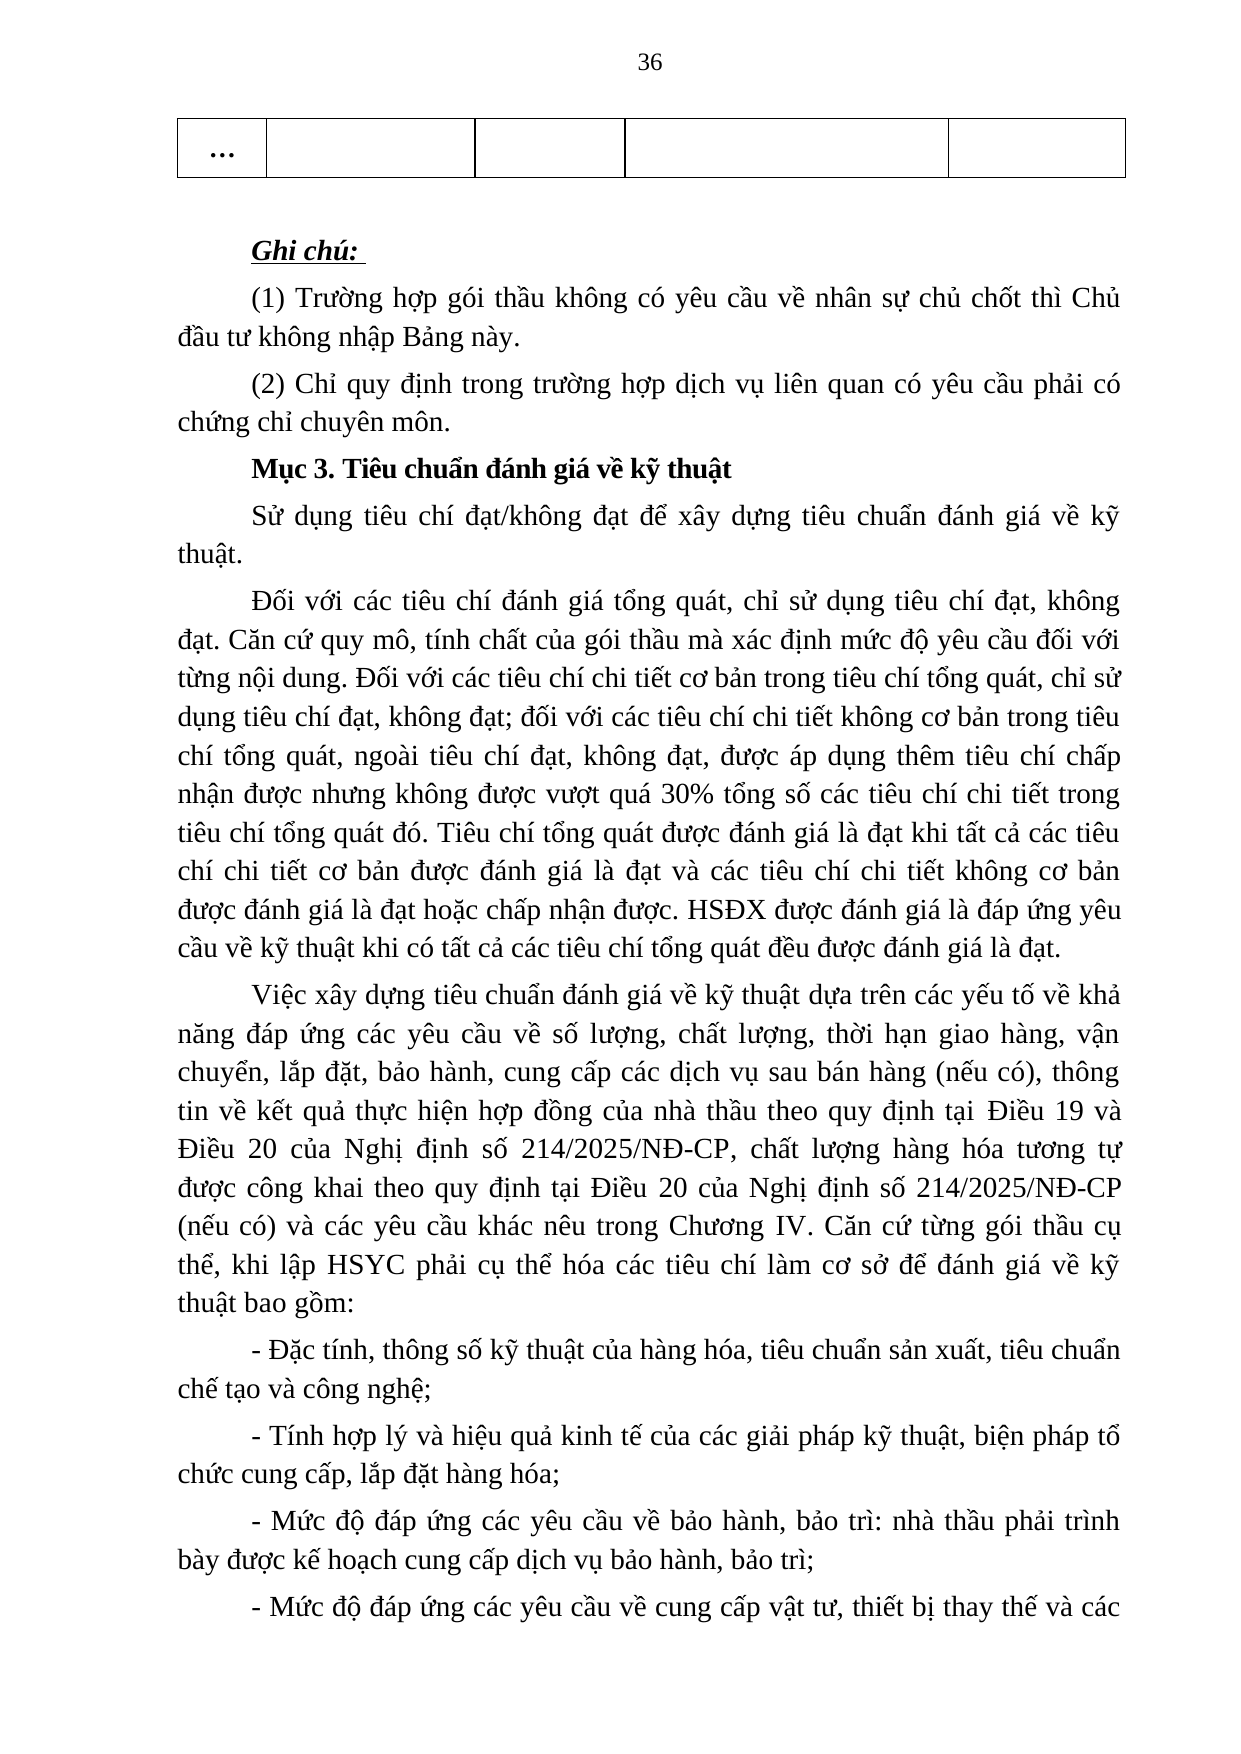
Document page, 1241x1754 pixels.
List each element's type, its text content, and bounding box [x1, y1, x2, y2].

text - Đặc tính, thông số kỹ thuật của hàng hóa, tiêu chuẩn sản xuất, tiêu chuẩn chế tạo và công nghệ; [177, 1332, 1122, 1404]
table_cell [626, 119, 948, 177]
text Mục 3. Tiêu chuẩn đánh giá về kỹ thuật [177, 451, 1122, 485]
text Ghi chú: [177, 233, 1122, 267]
table_cell … [178, 119, 266, 177]
text (1) Trường hợp gói thầu không có yêu cầu về nhân sự chủ chốt thì Chủ đầu tư không nhập Bảng này. [177, 280, 1122, 352]
table_cell [267, 119, 474, 177]
text Sử dụng tiêu chí đạt/không đạt để xây dựng tiêu chuẩn đánh giá về kỹ thuật. [177, 498, 1122, 570]
text Việc xây dựng tiêu chuẩn đánh giá về kỹ thuật dựa trên các yếu tố về khả năng đáp ứng các yêu cầu về số lượng, chất lượng, thời hạn giao hàng, vận chuyển, lắp đặt, bảo hành, cung cấp các dịch vụ sau bán hàng (nếu có), thông tin về kết quả thực hiện hợp đồng của nhà thầu theo quy định tại Điều 19 và Điều 20 của Nghị định số 214/2025/NĐ-CP, chất lượng hàng hóa tương tự được công khai theo quy định tại Điều 20 của Nghị định số 214/2025/NĐ-CP (nếu có) và các yêu cầu khác nêu trong Chương IV. Căn cứ từng gói thầu cụ thể, khi lập HSYC phải cụ thể hóa các tiêu chí làm cơ sở để đánh giá về kỹ thuật bao gồm: [177, 977, 1122, 1319]
text (2) Chỉ quy định trong trường hợp dịch vụ liên quan có yêu cầu phải có chứng chỉ chuyên môn. [177, 366, 1122, 438]
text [177, 1589, 1122, 1622]
table_cell [949, 119, 1125, 177]
text Đối với các tiêu chí đánh giá tổng quát, chỉ sử dụng tiêu chí đạt, không đạt. Căn cứ quy mô, tính chất của gói thầu mà xác định mức độ yêu cầu đối với từng nội dung. Đối với các tiêu chí chi tiết cơ bản trong tiêu chí tổng quát, chỉ sử dụng tiêu chí đạt, không đạt; đối với các tiêu chí chi tiết không cơ bản trong tiêu chí tổng quát, ngoài tiêu chí đạt, không đạt, được áp dụng thêm tiêu chí chấp nhận được nhưng không được vượt quá 30% tổng số các tiêu chí chi tiết trong tiêu chí tổng quát đó. Tiêu chí tổng quát được đánh giá là đạt khi tất cả các tiêu chí chi tiết cơ bản được đánh giá là đạt và các tiêu chí chi tiết không cơ bản được đánh giá là đạt hoặc chấp nhận được. HSĐX được đánh giá là đáp ứng yêu cầu về kỹ thuật khi có tất cả các tiêu chí tổng quát đều được đánh giá là đạt. [177, 583, 1122, 964]
table_cell [476, 119, 624, 177]
text - Tính hợp lý và hiệu quả kinh tế của các giải pháp kỹ thuật, biện pháp tổ chức cung cấp, lắp đặt hàng hóa; [177, 1418, 1122, 1490]
text - Mức độ đáp ứng các yêu cầu về bảo hành, bảo trì: nhà thầu phải trình bày được kế hoạch cung cấp dịch vụ bảo hành, bảo trì; [177, 1503, 1122, 1575]
